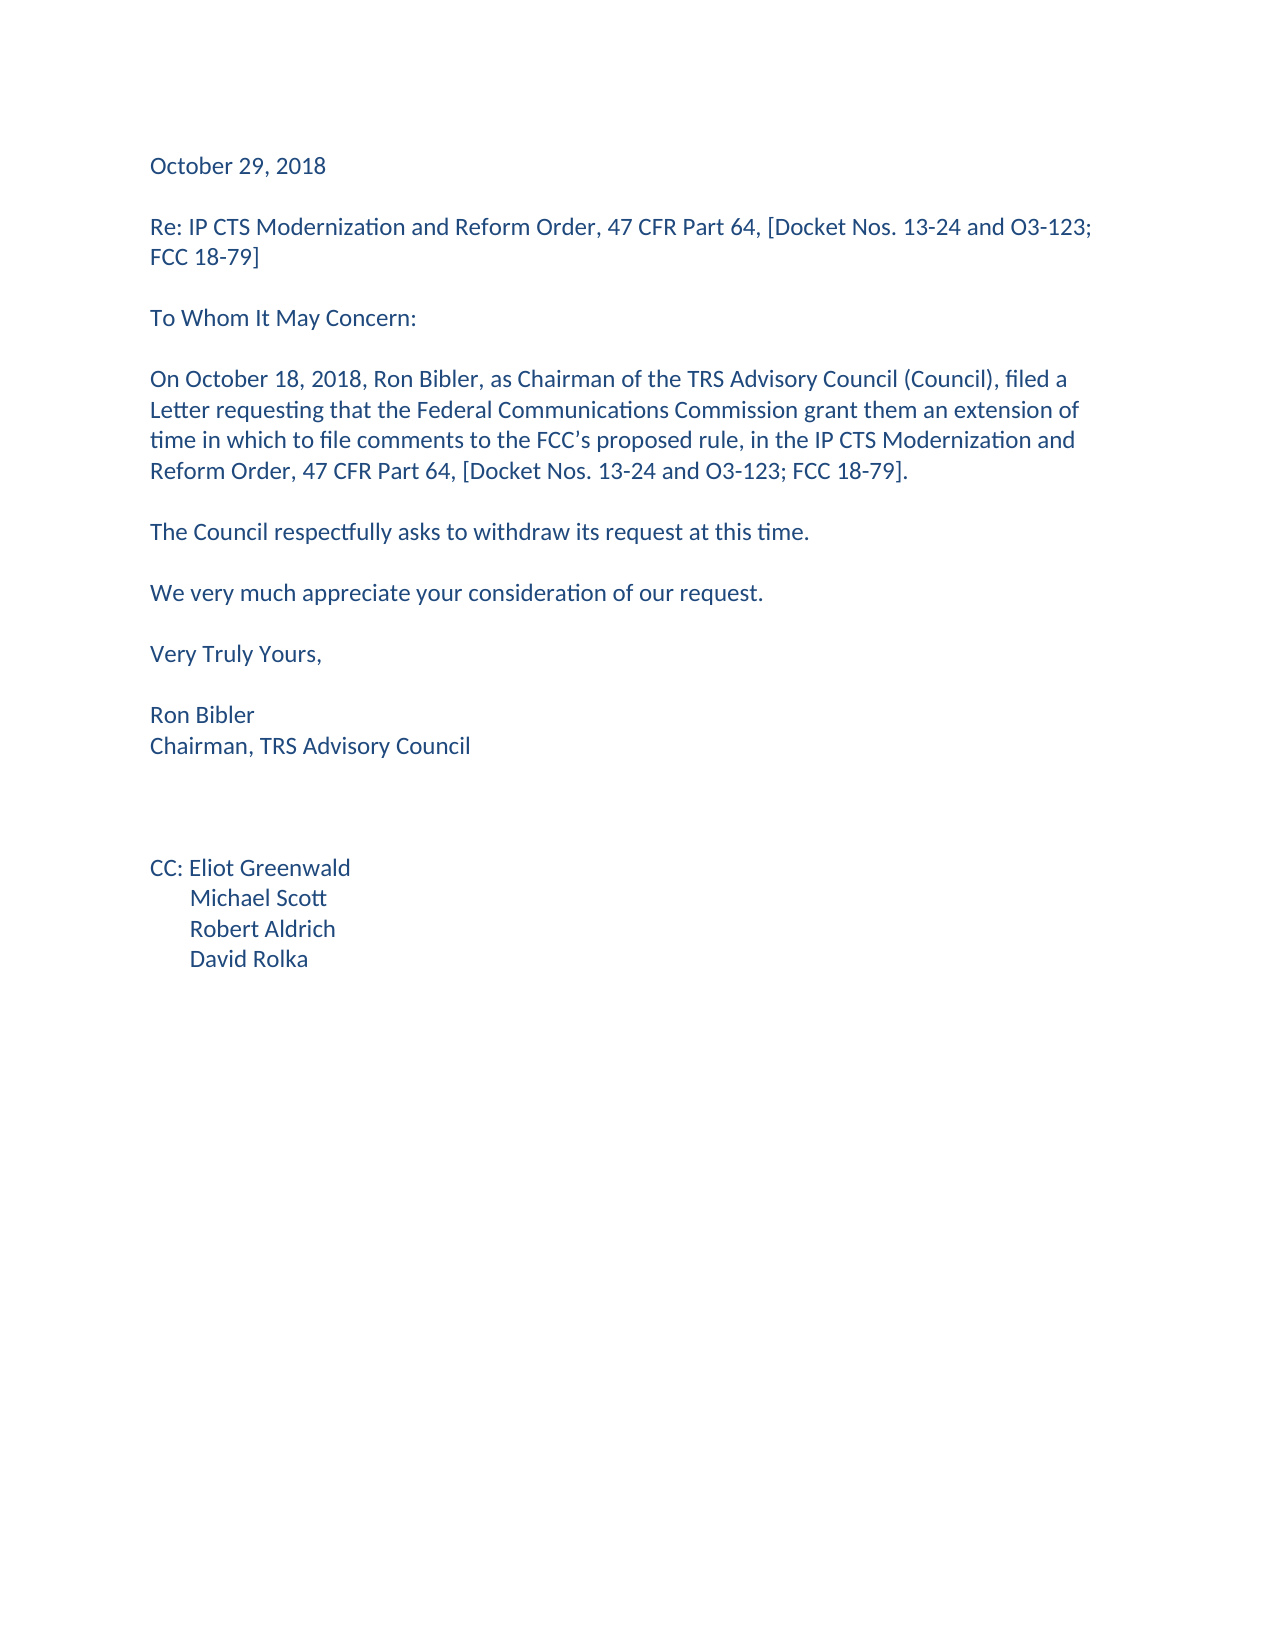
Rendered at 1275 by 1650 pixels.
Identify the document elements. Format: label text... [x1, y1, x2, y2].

text CC: Eliot Greenwald [150, 852, 1125, 882]
text The Council respectfully asks to withdraw its request at this time. [150, 516, 1125, 547]
text Michael Scott [150, 882, 1125, 913]
text On October 18, 2018, Ron Bibler, as Chairman of the TRS Advisory Council (Council), filed a Letter requesting that the Federal Communications Commission grant them an extension of time in which to file comments to the FCC’s proposed rule, in the IP CTS Modernization and Reform Order, 47 CFR Part 64, [Docket Nos. 13-24 and O3-123; FCC 18-79]. [150, 364, 1125, 486]
text Very Truly Yours, [150, 638, 1125, 669]
text Re: IP CTS Modernization and Reform Order, 47 CFR Part 64, [Docket Nos. 13-24 and O3-123; FCC 18-79] [150, 211, 1125, 272]
text David Rolka [150, 943, 1125, 974]
text October 29, 2018 [150, 150, 1125, 181]
text Chairman, TRS Advisory Council [150, 730, 1125, 760]
text Ron Bibler [150, 699, 1125, 730]
text To Whom It May Concern: [150, 303, 1125, 333]
text We very much appreciate your consideration of our request. [150, 577, 1125, 608]
text Robert Aldrich [150, 913, 1125, 943]
